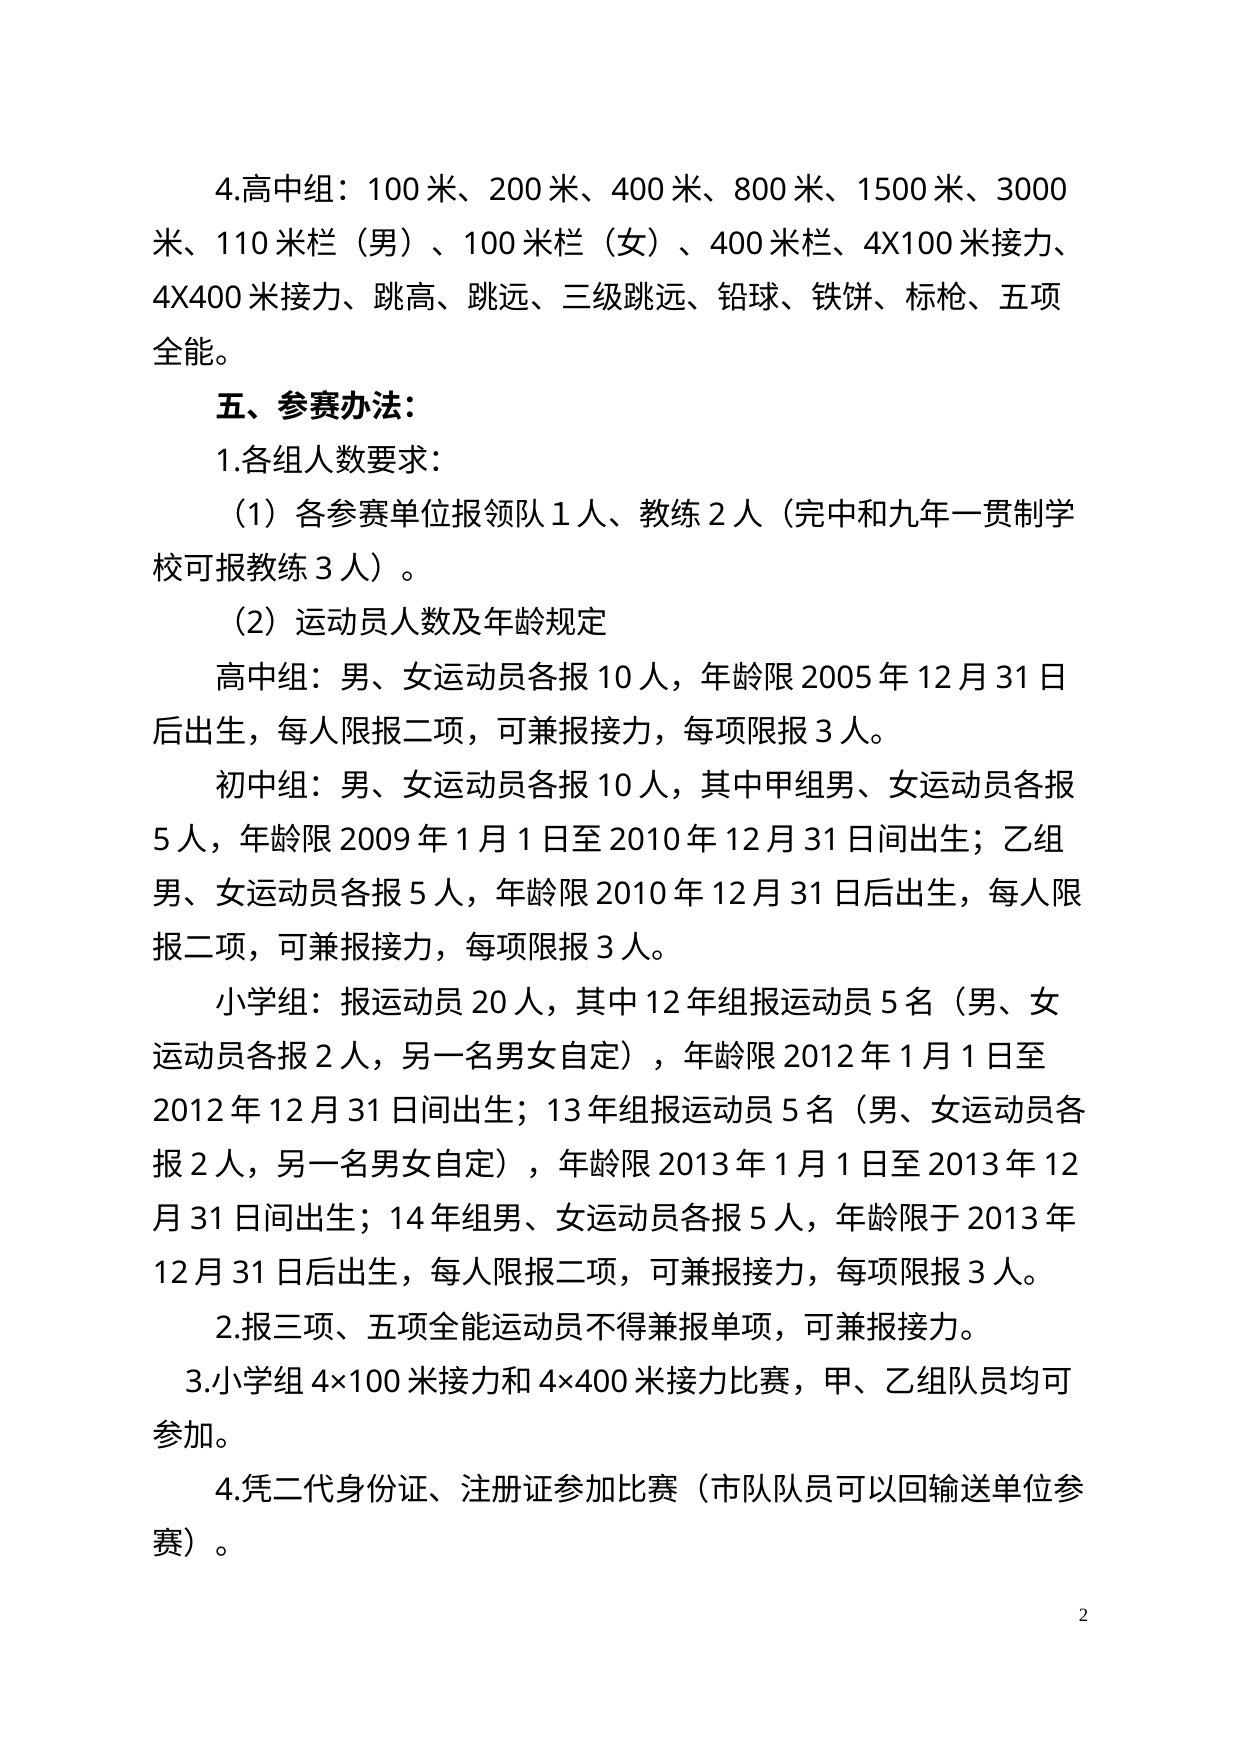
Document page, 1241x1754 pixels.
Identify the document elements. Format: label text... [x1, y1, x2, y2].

text 五、参赛办法： [152, 374, 1088, 428]
text 4.凭二代身份证、注册证参加比赛（市队队员可以回输送单位参赛）。 [152, 1457, 1088, 1566]
text 小学组：报运动员20人，其中12年组报运动员5名（男、女运动员各报2人，另一名男女自定），年龄限2012年1月1日至2012年12月31日间出生；13年组报运动员5名（男、女运动员各报2人，另一名男女自定），年龄限2013年1月1日至2013年12月31日间出生；14年组男、女运动员各报5人，年龄限于2013年12月31日后出生，每人限报二项，可兼报接力，每项限报3人。 [152, 970, 1088, 1295]
text 4.高中组：100米、200米、400米、800米、1500米、3000米、110米栏（男）、100米栏（女）、400米栏、4X100米接力、4X400米接力、跳高、跳远、三级跳远、铅球、铁饼、标枪、五项全能。 [152, 157, 1088, 374]
text 高中组：男、女运动员各报10人，年龄限2005年12月31日后出生，每人限报二项，可兼报接力，每项限报3人。 [152, 645, 1088, 753]
text （1）各参赛单位报领队１人、教练2人（完中和九年一贯制学校可报教练3人）。 [152, 482, 1088, 591]
text （2）运动员人数及年龄规定 [152, 591, 1088, 645]
text 1.各组人数要求： [152, 428, 1088, 482]
text 3.小学组4×100米接力和4×400米接力比赛，甲、乙组队员均可参加。 [152, 1349, 1088, 1457]
text 2.报三项、五项全能运动员不得兼报单项，可兼报接力。 [152, 1295, 1088, 1349]
text 初中组：男、女运动员各报10人，其中甲组男、女运动员各报5人，年龄限2009年1月1日至2010年12月31日间出生；乙组男、女运动员各报5人，年龄限2010年12月31日后出生，每人限报二项，可兼报接力，每项限报3人。 [152, 753, 1088, 970]
